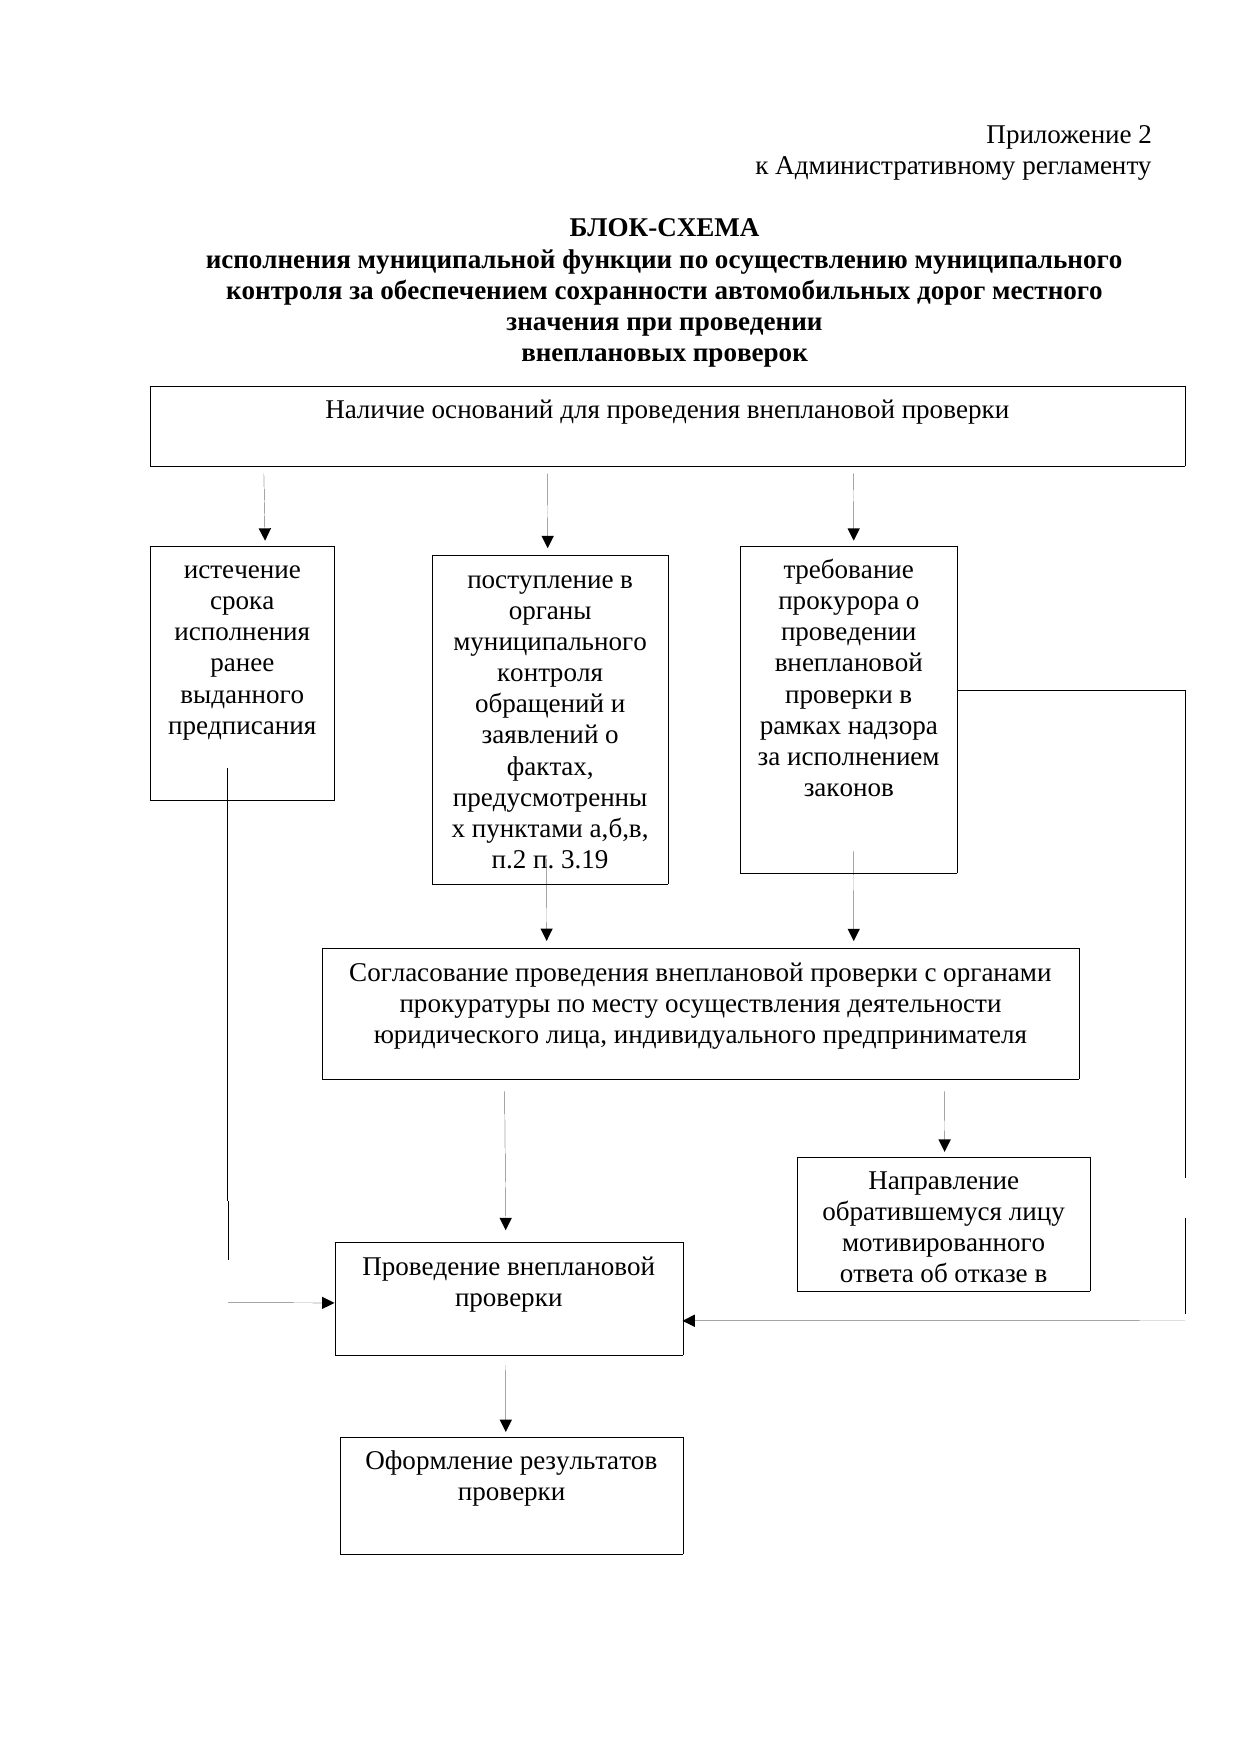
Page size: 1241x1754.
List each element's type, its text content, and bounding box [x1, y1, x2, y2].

text исполнения муниципальной функции по осуществлению муниципального контроля за обеспечением сохранности автомобильных дорог местного значения при проведении [177, 243, 1152, 336]
text Приложение 2 [177, 118, 1152, 149]
text БЛОК-СХЕМА [177, 212, 1152, 243]
text внеплановых проверок [177, 336, 1152, 367]
text к Административному регламенту [177, 149, 1152, 180]
